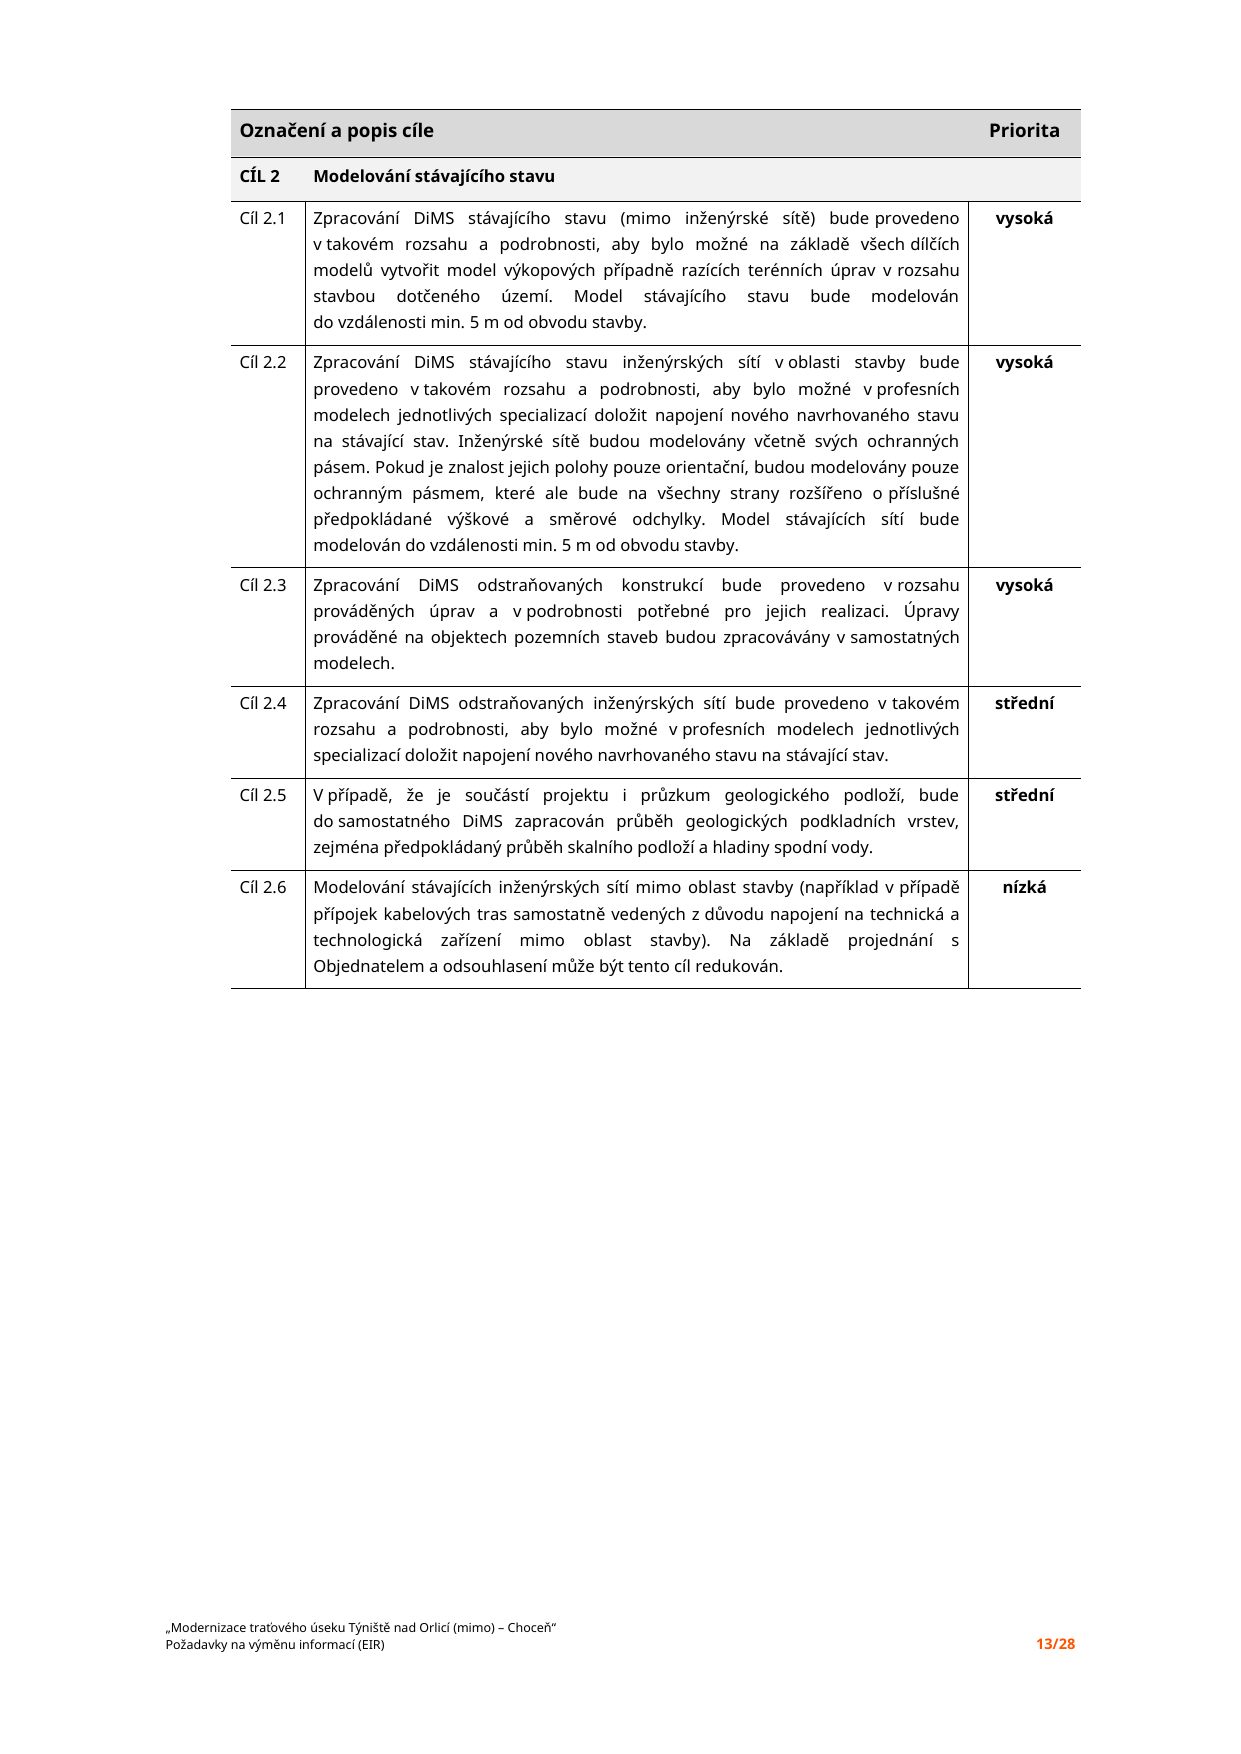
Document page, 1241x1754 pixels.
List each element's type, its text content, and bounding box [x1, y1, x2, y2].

table_cell Cíl 2.4 [231, 687, 305, 778]
table_cell Cíl 2.6 [231, 871, 305, 988]
table_cell Cíl 2.2 [231, 346, 305, 567]
table_cell Zpracování DiMS odstraňovaných inženýrských sítí bude provedeno v takovém rozsahu a podrobnosti, aby bylo možné v profesních modelech jednotlivých specializací doložit napojení nového navrhovaného stavu na stávající stav. [306, 687, 968, 778]
table_header Označení a popis cíle [231, 110, 968, 156]
table_cell Modelování stávajícího stavu [305, 158, 968, 201]
table_cell Cíl 2.3 [231, 568, 305, 686]
table_cell střední [969, 687, 1081, 778]
table_cell Zpracování DiMS stávajícího stavu (mimo inženýrské sítě) bude provedeno v takovém rozsahu a podrobnosti, aby bylo možné na základě všech dílčích modelů vytvořit model výkopových případně razících terénních úprav v rozsahu stavbou dotčeného území. Model stávajícího stavu bude modelován do vzdálenosti min. 5 m od obvodu stavby. [306, 202, 968, 345]
table_cell V případě, že je součástí projektu i průzkum geologického podloží, bude do samostatného DiMS zapracován průběh geologických podkladních vrstev, zejména předpokládaný průběh skalního podloží a hladiny spodní vody. [306, 779, 968, 870]
table_header Priorita [968, 110, 1081, 156]
table_cell vysoká [969, 346, 1081, 567]
table_cell Cíl 2.1 [231, 202, 305, 345]
table_cell vysoká [969, 202, 1081, 345]
table_cell vysoká [969, 568, 1081, 686]
table_cell CÍL 2 [231, 158, 305, 201]
table_cell Cíl 2.5 [231, 779, 305, 870]
table_cell střední [969, 779, 1081, 870]
table_cell [968, 158, 1081, 201]
table_cell Zpracování DiMS stávajícího stavu inženýrských sítí v oblasti stavby bude provedeno v takovém rozsahu a podrobnosti, aby bylo možné v profesních modelech jednotlivých specializací doložit napojení nového navrhovaného stavu na stávající stav. Inženýrské sítě budou modelovány včetně svých ochranných pásem. Pokud je znalost jejich polohy pouze orientační, budou modelovány pouze ochranným pásmem, které ale bude na všechny strany rozšířeno o příslušné předpokládané výškové a směrové odchylky. Model stávajících sítí bude modelován do vzdálenosti min. 5 m od obvodu stavby. [306, 346, 968, 567]
table_cell Zpracování DiMS odstraňovaných konstrukcí bude provedeno v rozsahu prováděných úprav a v podrobnosti potřebné pro jejich realizaci. Úpravy prováděné na objektech pozemních staveb budou zpracovávány v samostatných modelech. [306, 568, 968, 686]
table_cell Modelování stávajících inženýrských sítí mimo oblast stavby (například v případě přípojek kabelových tras samostatně vedených z důvodu napojení na technická a technologická zařízení mimo oblast stavby). Na základě projednání s Objednatelem a odsouhlasení může být tento cíl redukován. [306, 871, 968, 988]
table_cell nízká [969, 871, 1081, 988]
